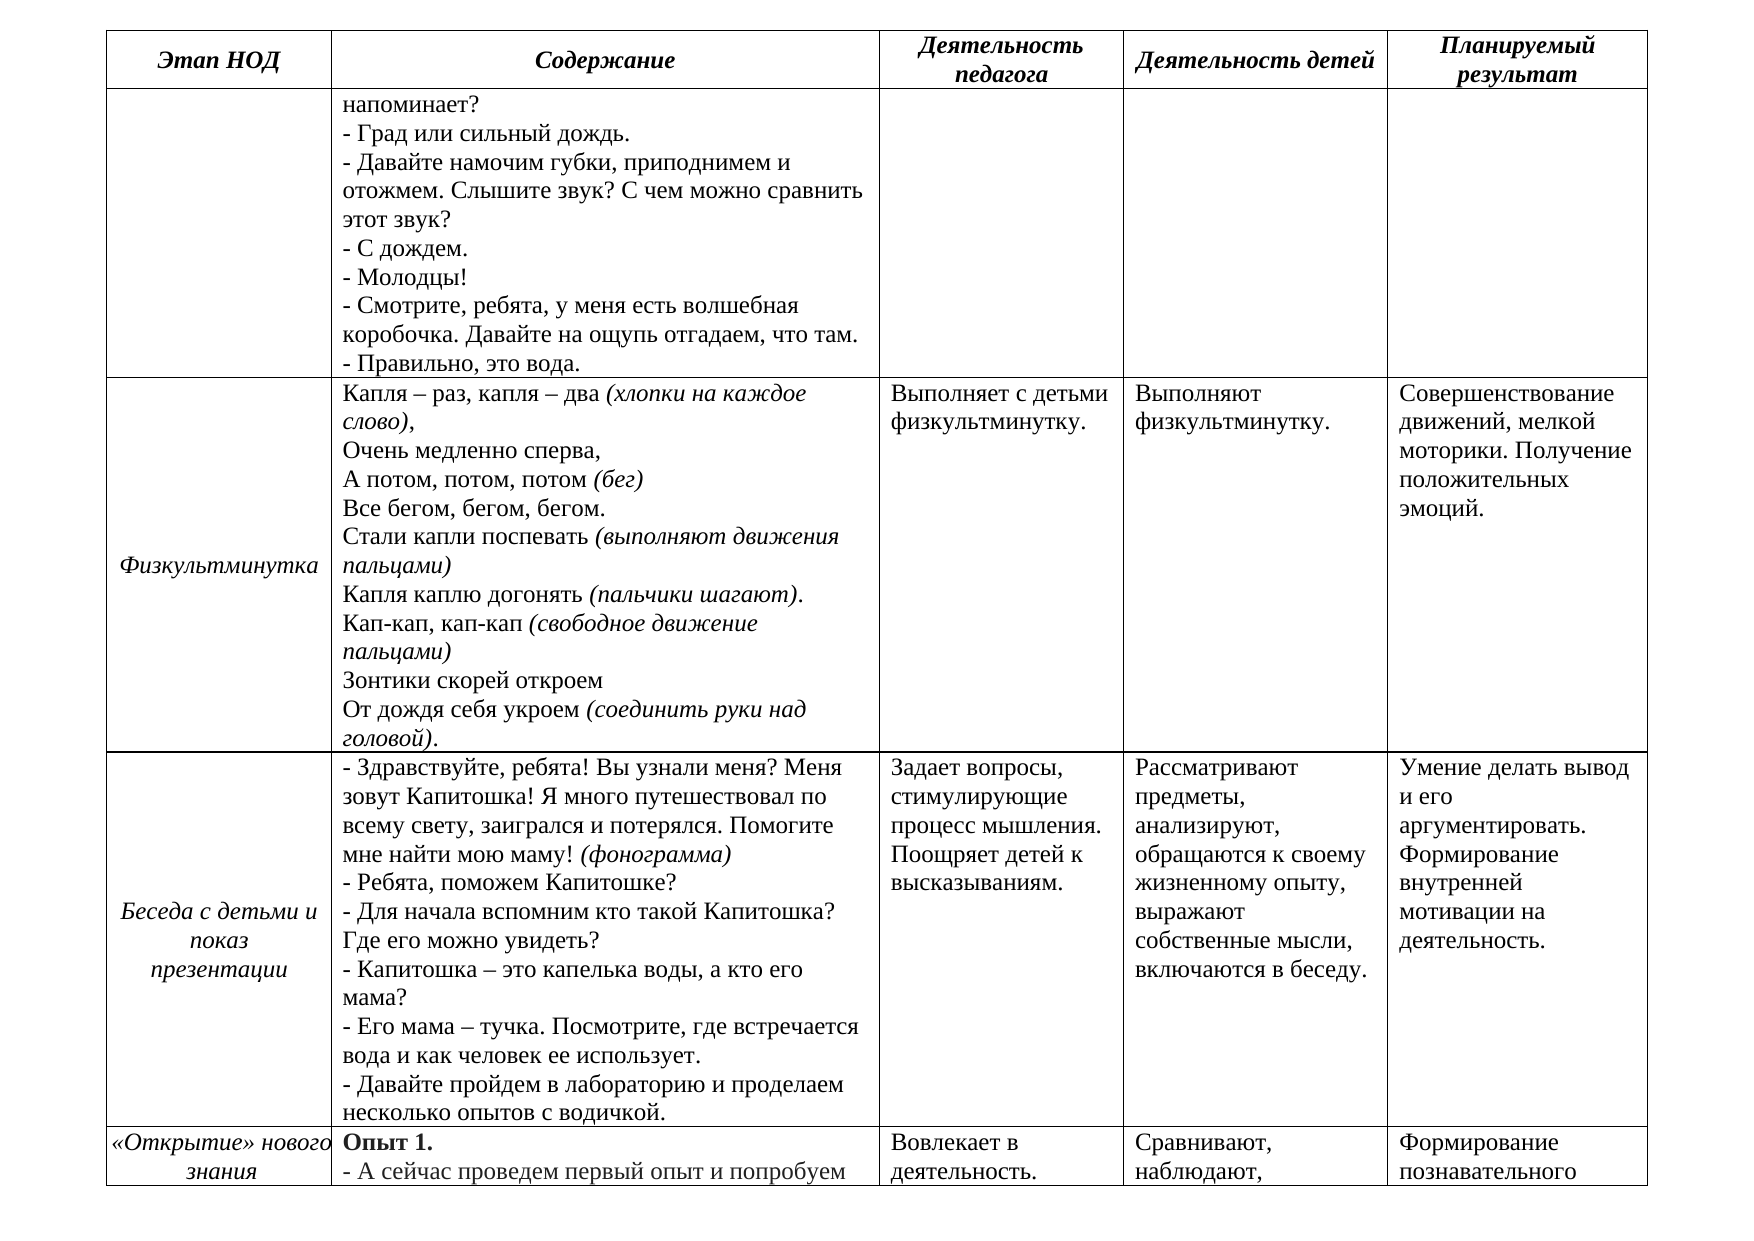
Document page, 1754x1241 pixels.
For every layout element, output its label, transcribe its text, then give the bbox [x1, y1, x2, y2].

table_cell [1124, 1127, 1387, 1185]
table_cell Беседа с детьми и показ презентации [107, 753, 331, 1126]
table_header Этап НОД [107, 31, 331, 88]
table_cell Рассматривают предметы, анализируют, обращаются к своему жизненному опыту, выражают собственные мысли, включаются в беседу. [1124, 753, 1387, 1126]
table_header Планируемый результат [1388, 31, 1647, 88]
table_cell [880, 89, 1123, 377]
table_cell Совершенствование движений, мелкой моторики. Получение положительных эмоций. [1388, 378, 1647, 751]
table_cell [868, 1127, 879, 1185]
table_cell Выполняют физкультминутку. [1124, 378, 1387, 751]
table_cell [332, 89, 879, 377]
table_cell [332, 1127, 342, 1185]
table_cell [1388, 89, 1647, 377]
table_cell Умение делать вывод и его аргументировать. Формирование внутренней мотивации на деятельность. [1388, 753, 1647, 1126]
table_cell Выполняет с детьми физкультминутку. [880, 378, 1123, 751]
table_cell Задает вопросы, стимулирующие процесс мышления. Поощряет детей к высказываниям. [880, 753, 1123, 1126]
table_cell Физкультминутка [107, 378, 331, 751]
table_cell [107, 89, 331, 377]
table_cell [107, 1127, 331, 1185]
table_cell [1388, 1127, 1647, 1185]
table_header Деятельность детей [1124, 31, 1387, 88]
table_cell - Здравствуйте, ребята! Вы узнали меня? Меня зовут Капитошка! Я много путешествовал по всему свету, заигрался и потерялся. Помогите мне найти мою маму! (фонограмма) - Ребята, поможем Капитошке? - Для начала вспомним кто такой Капитошка? Где его можно увидеть? - Капитошка – это капелька воды, а кто его мама? - Его мама – тучка. Посмотрите, где встречается вода и как человек ее использует. - Давайте пройдем в лабораторию и проделаем несколько опытов с водичкой. [332, 753, 879, 1126]
table_cell Капля – раз, капля – два (хлопки на каждое слово), Очень медленно сперва, А потом, потом, потом (бег) Все бегом, бегом, бегом. Стали капли поспевать (выполняют движения пальцами) Капля каплю догонять (пальчики шагают). Кап-кап, кап-кап (свободное движение пальцами) Зонтики скорей откроем От дождя себя укроем (соединить руки над головой). [332, 378, 879, 751]
table_header Содержание [332, 31, 879, 88]
table_header Деятельность педагога [880, 31, 1123, 88]
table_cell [1124, 89, 1387, 377]
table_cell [880, 1127, 1123, 1185]
